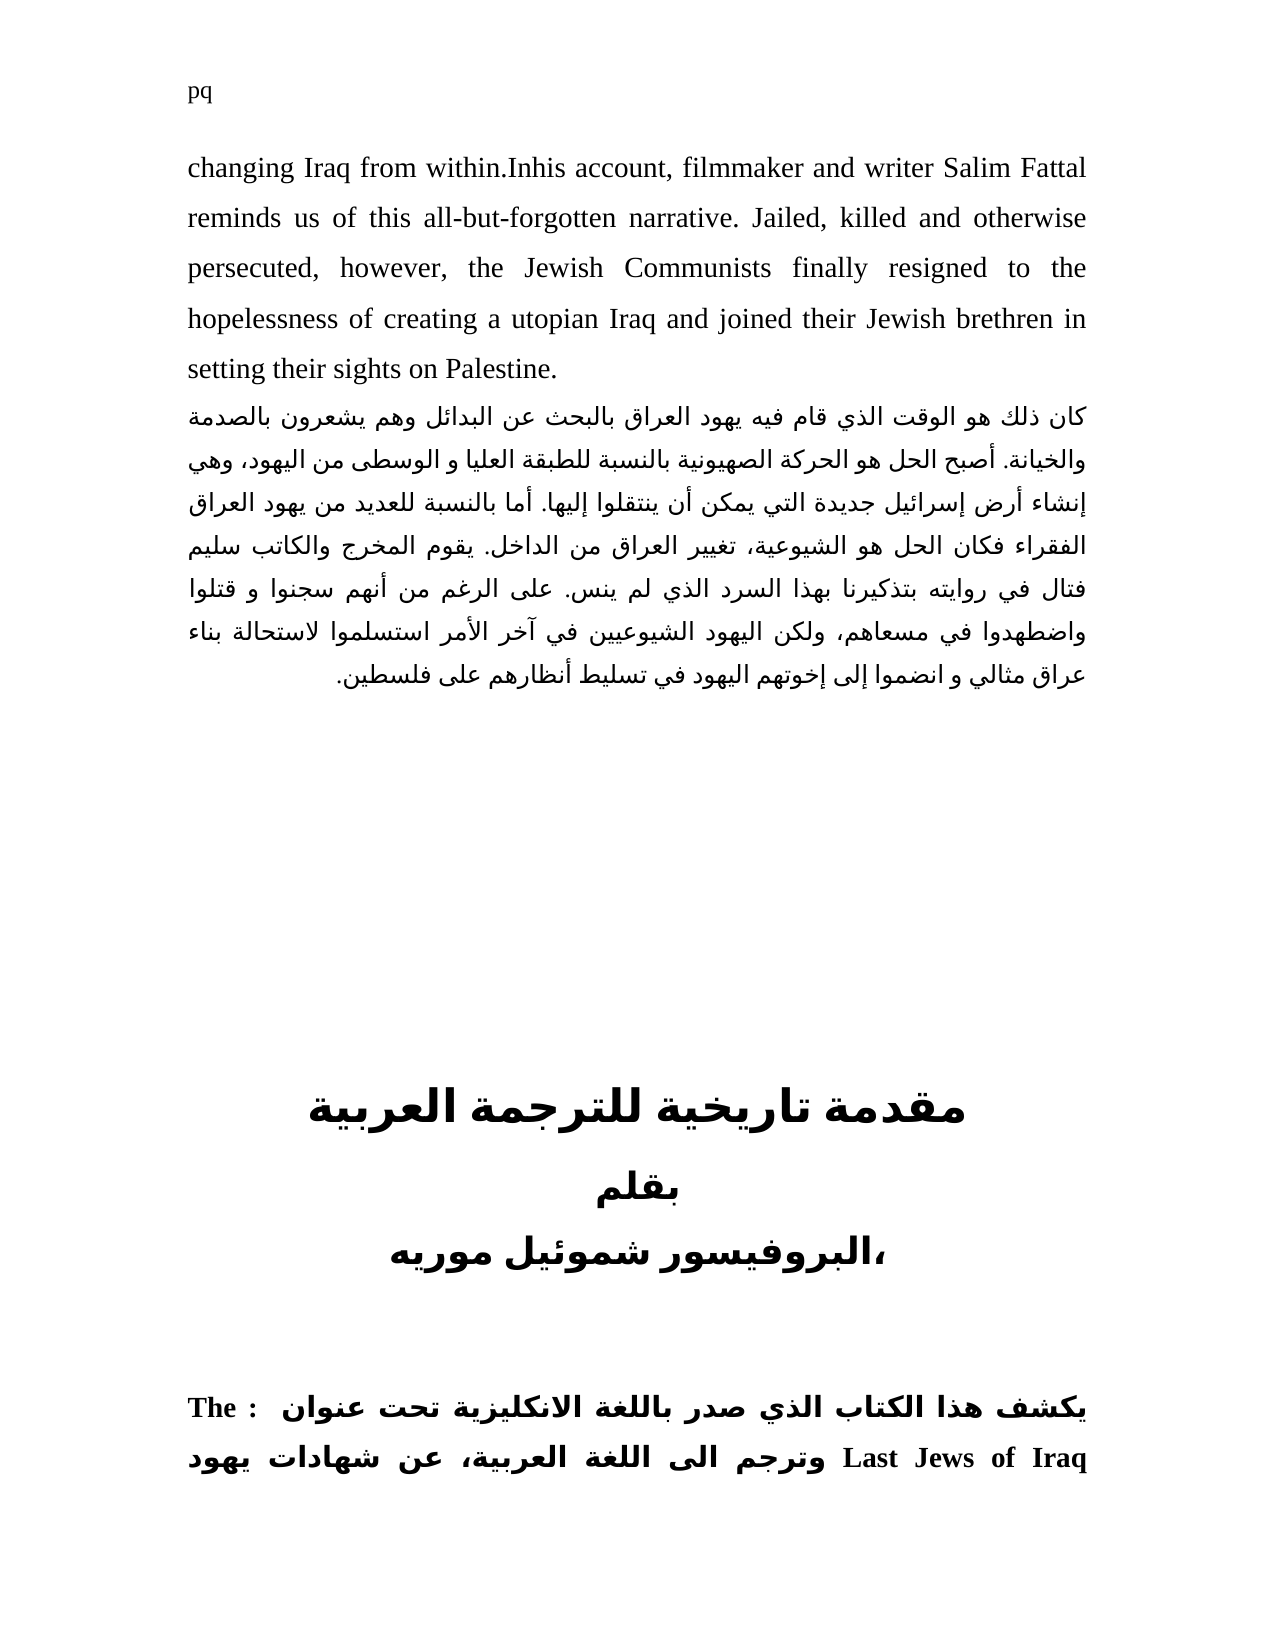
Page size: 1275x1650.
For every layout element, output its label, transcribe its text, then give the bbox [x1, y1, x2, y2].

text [187, 150, 1087, 385]
title مقدمة تاريخية للترجمة العربية [187, 1079, 1087, 1132]
text البروفيسور شموئيل موريه، [187, 1229, 1087, 1272]
text بقلم [187, 1165, 1087, 1208]
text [187, 1390, 1087, 1474]
text كان ذلك هو الوقت الذي قام فيه يهود العراق بالبحث عن البدائل وهم يشعرون بالصدمة والخيانة. أصبح الحل هو الحركة الصهيونية بالنسبة للطبقة العليا و الوسطى من اليهود، وهي إنشاء أرض إسرائيل جديدة التي يمكن أن ينتقلوا إليها. أما بالنسبة للعديد من يهود العراق الفقراء فكان الحل هو الشيوعية، تغيير العراق من الداخل. يقوم المخرج والكاتب سليم فتال في روايته بتذكيرنا بهذا السرد الذي لم ينس. على الرغم من أنهم سجنوا و قتلوا واضطهدوا في مسعاهم، ولكن اليهود الشيوعيين في آخر الأمر استسلموا لاستحالة بناء عراق مثالي و انضموا إلى إخوتهم اليهود في تسليط أنظارهم على فلسطين. [187, 402, 1087, 689]
